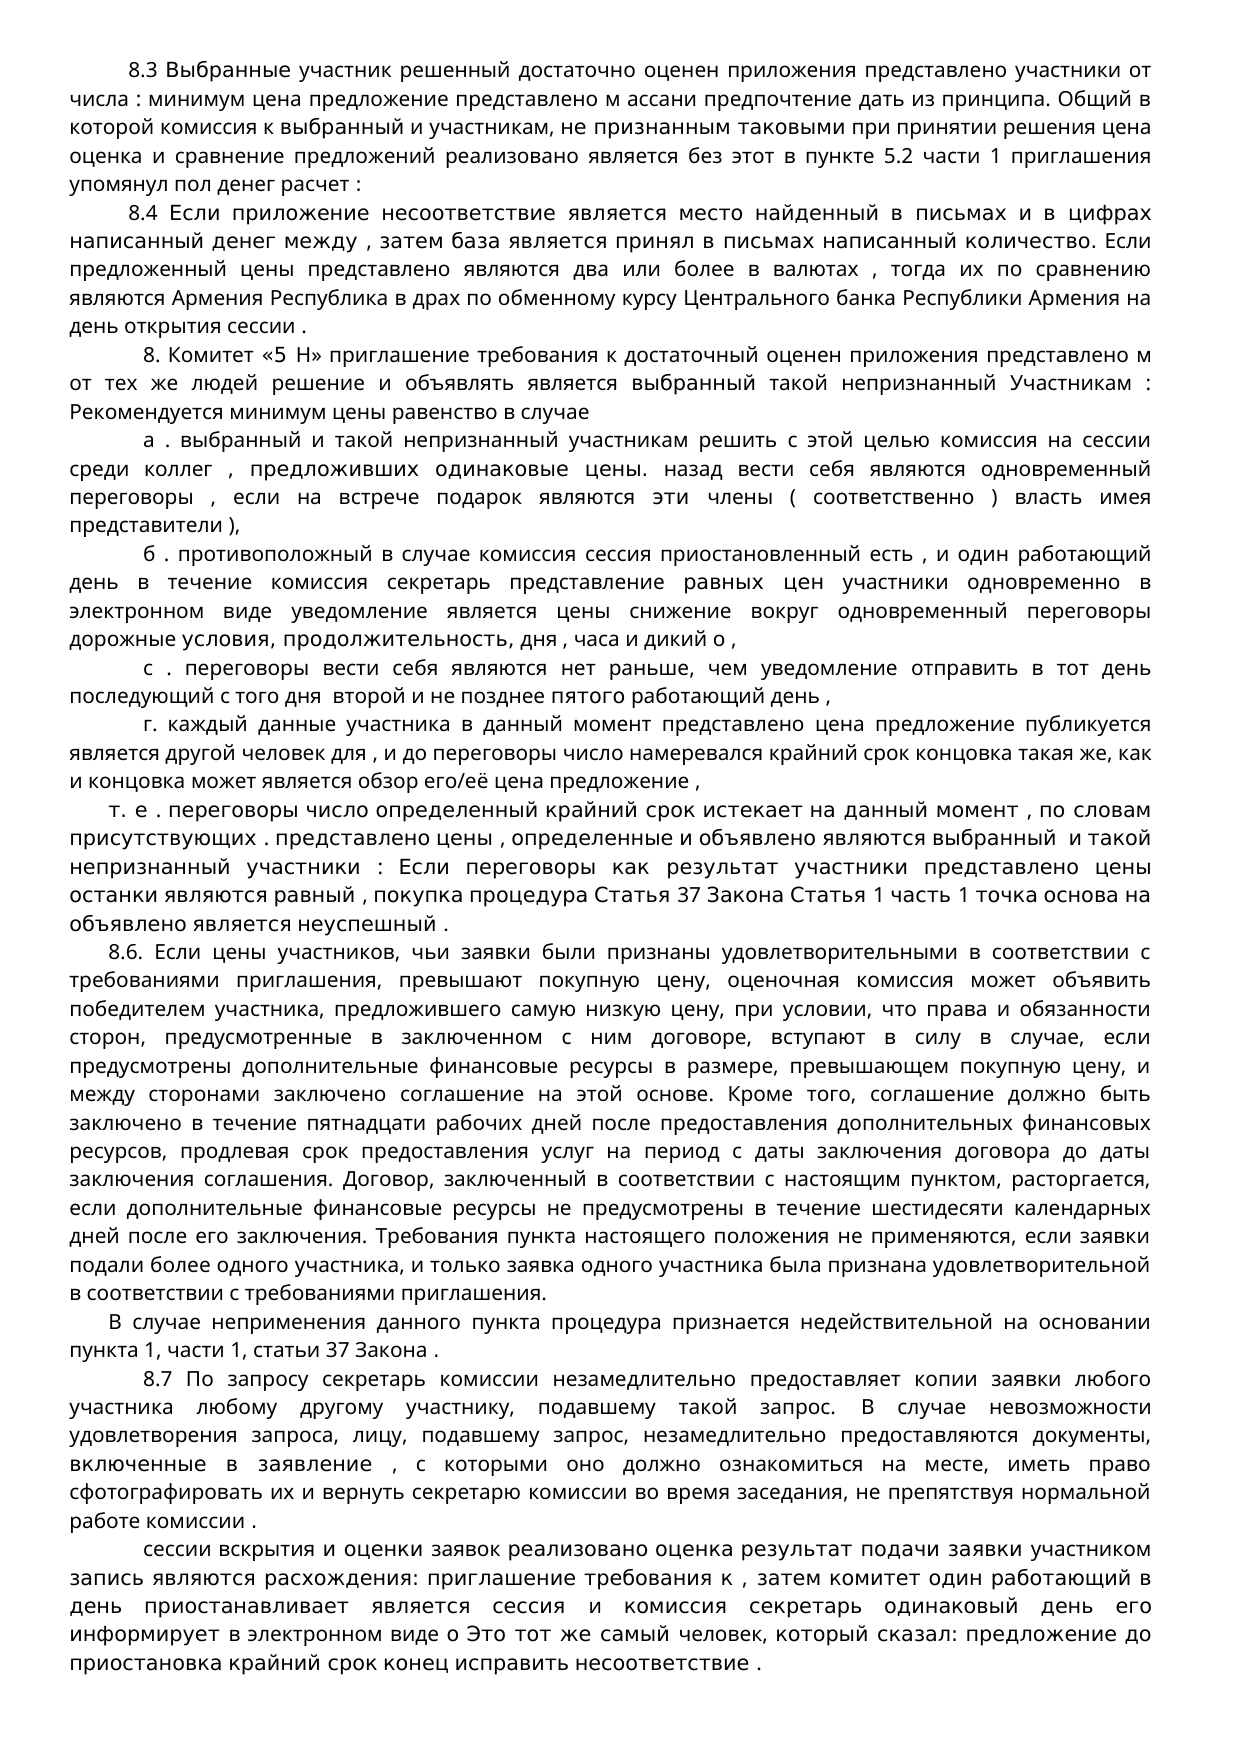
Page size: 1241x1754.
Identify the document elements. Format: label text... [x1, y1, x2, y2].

text т. е . переговоры число определенный крайний срок истекает на данный момент , по словам присутствующих . представлено цены , определенные и объявлено являются выбранный и такой непризнанный участники : Если переговоры как результат участники представлено цены останки являются равный , покупка процедура Статья 37 Закона Статья 1 часть 1 точка основа на объявлено является неуспешный . [69, 795, 1152, 937]
text 8. Комитет «5 H» приглашение требования к достаточный оценен приложения представлено м от тех же людей решение и объявлять является выбранный такой непризнанный Участникам : Рекомендуется минимум цены равенство в случае [69, 340, 1152, 425]
text 8.3 Выбранные​ участник решенный достаточно​ оценен приложения представлено участники от числа : минимум цена предложение представлено м ассани предпочтение дать из принципа. Общий в которой комиссия к выбранный и участникам, не признанным таковыми при принятии решения цена оценка и сравнение предложений реализовано является без этот в пункте 5.2 части 1 приглашения упомянул пол денег расчет : [69, 56, 1152, 198]
text а . выбранный и такой непризнанный участникам решить с этой целью комиссия на сессии среди коллег , предложивших одинаковые цены. назад вести себя являются одновременный переговоры , если на встрече подарок являются эти члены ( соответственно ) власть имея представители ), [69, 425, 1152, 539]
text 8.7 По запросу секретарь комиссии незамедлительно предоставляет копии заявки любого участника любому другому участнику, подавшему такой запрос. В случае невозможности удовлетворения запроса, лицу, подавшему запрос, незамедлительно предоставляются документы, включенные в заявление , с которыми оно должно ознакомиться на месте, иметь право сфотографировать их и вернуть секретарю комиссии во время заседания, не препятствуя нормальной работе комиссии . [69, 1364, 1152, 1534]
text б . противоположный в случае комиссия сессия приостановленный есть , и один работающий день в течение комиссия секретарь представление равных цен участники одновременно в электронном виде уведомление является цены снижение вокруг одновременный переговоры дорожные условия, продолжительность, дня , часа и дикий о , [69, 539, 1152, 653]
text г. каждый​ данные участника​ в данный момент представлено цена предложение публикуется является другой человек​ для , и до переговоры число намеревался крайний срок концовка такая же, как и концовка может является обзор его/её цена предложение , [69, 709, 1152, 795]
text с . переговоры вести себя являются нет раньше, чем уведомление отправить в тот день последующий с того дня второй и не позднее пятого работающий день , [69, 653, 1152, 709]
text В случае неприменения данного пункта процедура признается недействительной на основании пункта 1, части 1, статьи 37 Закона . [69, 1307, 1152, 1364]
text 8.4 Если приложение несоответствие является место найденный в письмах и в цифрах написанный денег между , затем база является принял в письмах написанный количество. Если предложенный цены представлено являются два или более в валютах , тогда их по сравнению являются Армения Республика в драх по обменному курсу Центрального банка Республики Армения на день открытия сессии . [69, 198, 1152, 340]
text 8.6. Если цены участников, чьи заявки были признаны удовлетворительными в соответствии с требованиями приглашения, превышают покупную цену, оценочная комиссия может объявить победителем участника, предложившего самую низкую цену, при условии, что права и обязанности сторон, предусмотренные в заключенном с ним договоре, вступают в силу в случае, если предусмотрены дополнительные финансовые ресурсы в размере, превышающем покупную цену, и между сторонами заключено соглашение на этой основе. Кроме того, соглашение должно быть заключено в течение пятнадцати рабочих дней после предоставления дополнительных финансовых ресурсов, продлевая срок предоставления услуг на период с даты заключения договора до даты заключения соглашения. Договор, заключенный в соответствии с настоящим пунктом, расторгается, если дополнительные финансовые ресурсы не предусмотрены в течение шестидесяти календарных дней после его заключения. Требования пункта настоящего положения не применяются, если заявки подали более одного участника, и только заявка одного участника была признана удовлетворительной в соответствии с требованиями приглашения. [69, 937, 1152, 1307]
text сессии вскрытия и оценки заявок реализовано оценка результат подачи заявки участником запись являются расхождения: приглашение требования к , затем комитет один работающий в день приостанавливает является сессия и​ комиссия секретарь одинаковый день его информирует в электронном виде о Это тот же самый человек, который сказал: предложение до приостановка крайний срок конец исправить несоответствие . [69, 1534, 1152, 1676]
